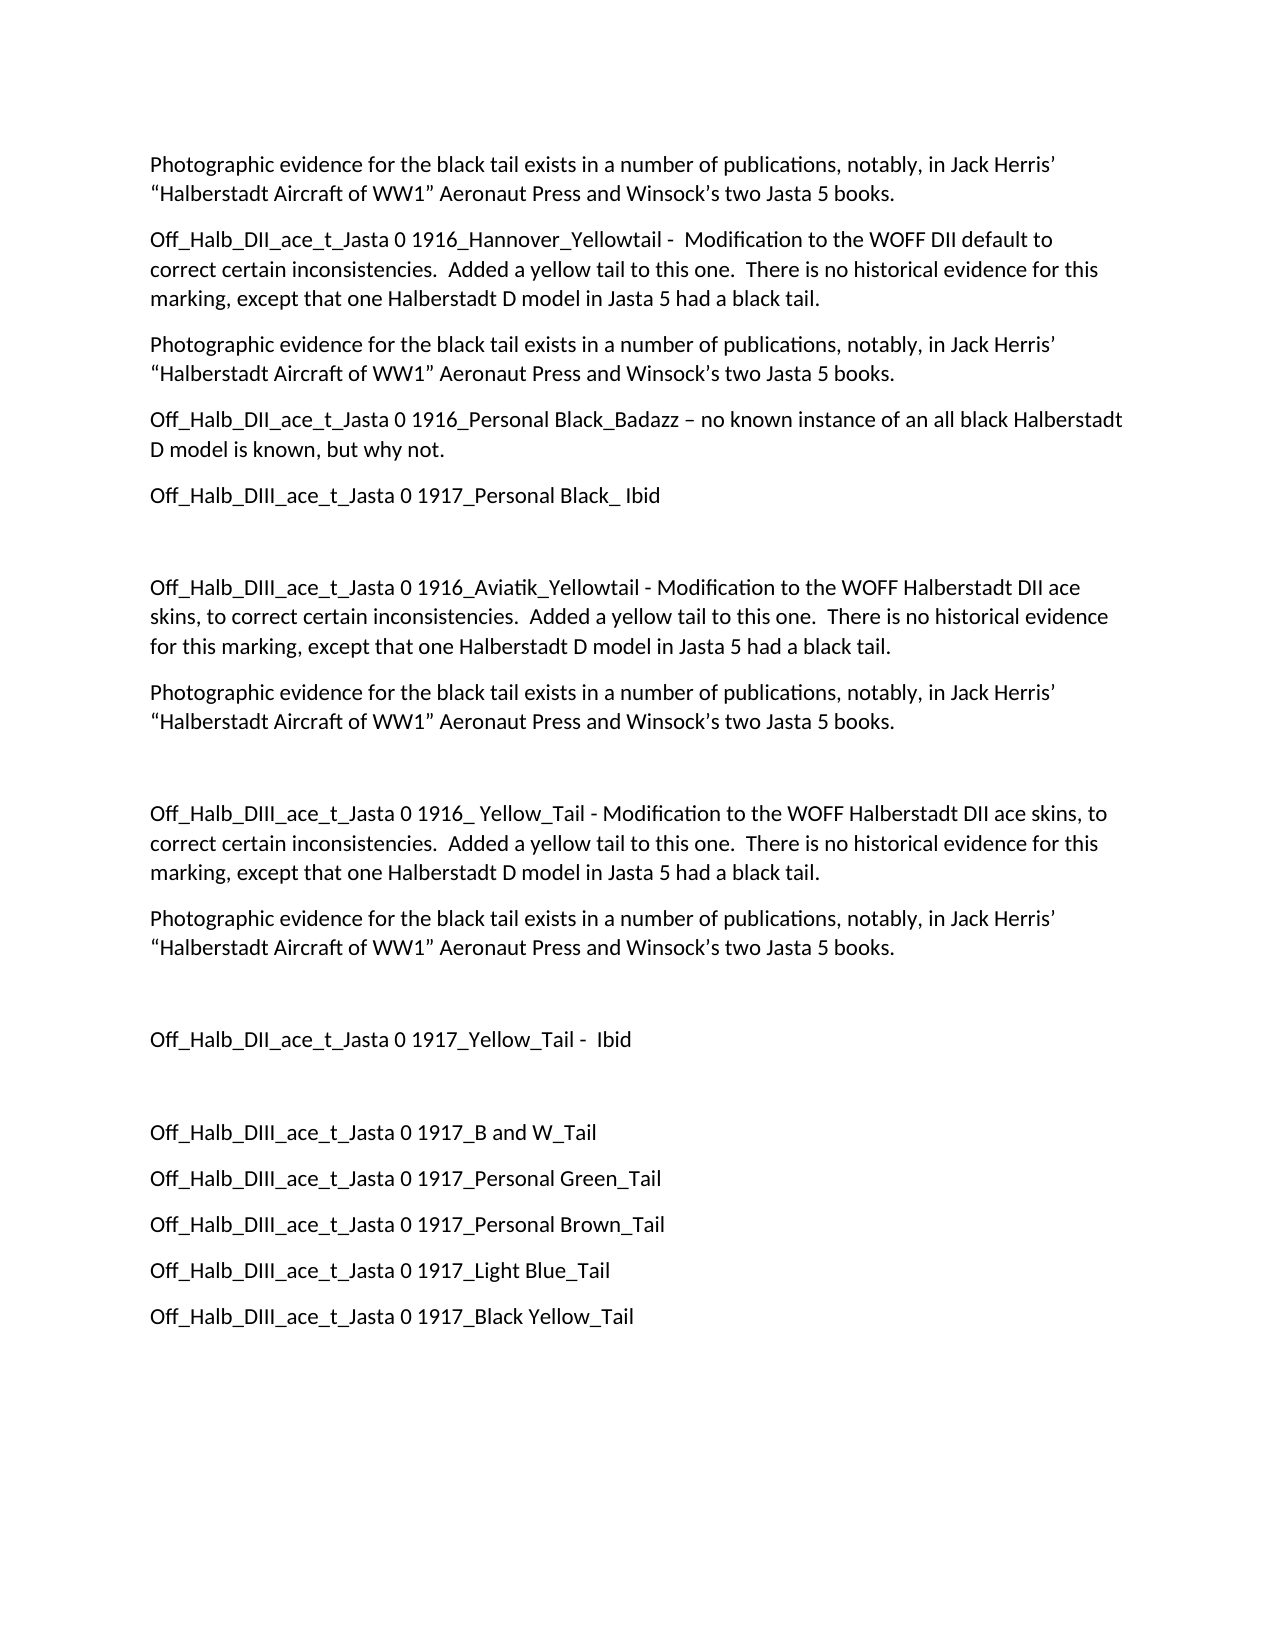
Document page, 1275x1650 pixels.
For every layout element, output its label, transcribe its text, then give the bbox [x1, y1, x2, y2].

text Off_Halb_DII_ace_t_Jasta 0 1916_Personal Black_Badazz – no known instance of an all black Halberstadt D model is known, but why not. [150, 406, 1125, 463]
text Photographic evidence for the black tail exists in a number of publications, notably, in Jack Herris’ “Halberstadt Aircraft of WW1” Aeronaut Press and Winsock’s two Jasta 5 books. [150, 150, 1125, 207]
text Photographic evidence for the black tail exists in a number of publications, notably, in Jack Herris’ “Halberstadt Aircraft of WW1” Aeronaut Press and Winsock’s two Jasta 5 books. [150, 678, 1125, 735]
text Off_Halb_DIII_ace_t_Jasta 0 1916_Aviatik_Yellowtail - Modification to the WOFF Halberstadt DII ace skins, to correct certain inconsistencies. Added a yellow tail to this one. There is no historical evidence for this marking, except that one Halberstadt D model in Jasta 5 had a black tail. [150, 573, 1125, 660]
text Off_Halb_DIII_ace_t_Jasta 0 1917_Personal Green_Tail [150, 1164, 1125, 1192]
text Off_Halb_DIII_ace_t_Jasta 0 1916_ Yellow_Tail - Modification to the WOFF Halberstadt DII ace skins, to correct certain inconsistencies. Added a yellow tail to this one. There is no historical evidence for this marking, except that one Halberstadt D model in Jasta 5 had a black tail. [150, 799, 1125, 886]
text Off_Halb_DII_ace_t_Jasta 0 1917_Yellow_Tail - Ibid [150, 1026, 1125, 1054]
text Off_Halb_DIII_ace_t_Jasta 0 1917_Light Blue_Tail [150, 1256, 1125, 1284]
text Off_Halb_DIII_ace_t_Jasta 0 1917_B and W_Tail [150, 1118, 1125, 1146]
text Off_Halb_DIII_ace_t_Jasta 0 1917_Personal Brown_Tail [150, 1210, 1125, 1238]
text Off_Halb_DII_ace_t_Jasta 0 1916_Hannover_Yellowtail - Modification to the WOFF DII default to correct certain inconsistencies. Added a yellow tail to this one. There is no historical evidence for this marking, except that one Halberstadt D model in Jasta 5 had a black tail. [150, 225, 1125, 312]
text Off_Halb_DIII_ace_t_Jasta 0 1917_Black Yellow_Tail [150, 1302, 1125, 1330]
text Off_Halb_DIII_ace_t_Jasta 0 1917_Personal Black_ Ibid [150, 481, 1125, 509]
text Photographic evidence for the black tail exists in a number of publications, notably, in Jack Herris’ “Halberstadt Aircraft of WW1” Aeronaut Press and Winsock’s two Jasta 5 books. [150, 904, 1125, 962]
text Photographic evidence for the black tail exists in a number of publications, notably, in Jack Herris’ “Halberstadt Aircraft of WW1” Aeronaut Press and Winsock’s two Jasta 5 books. [150, 330, 1125, 388]
